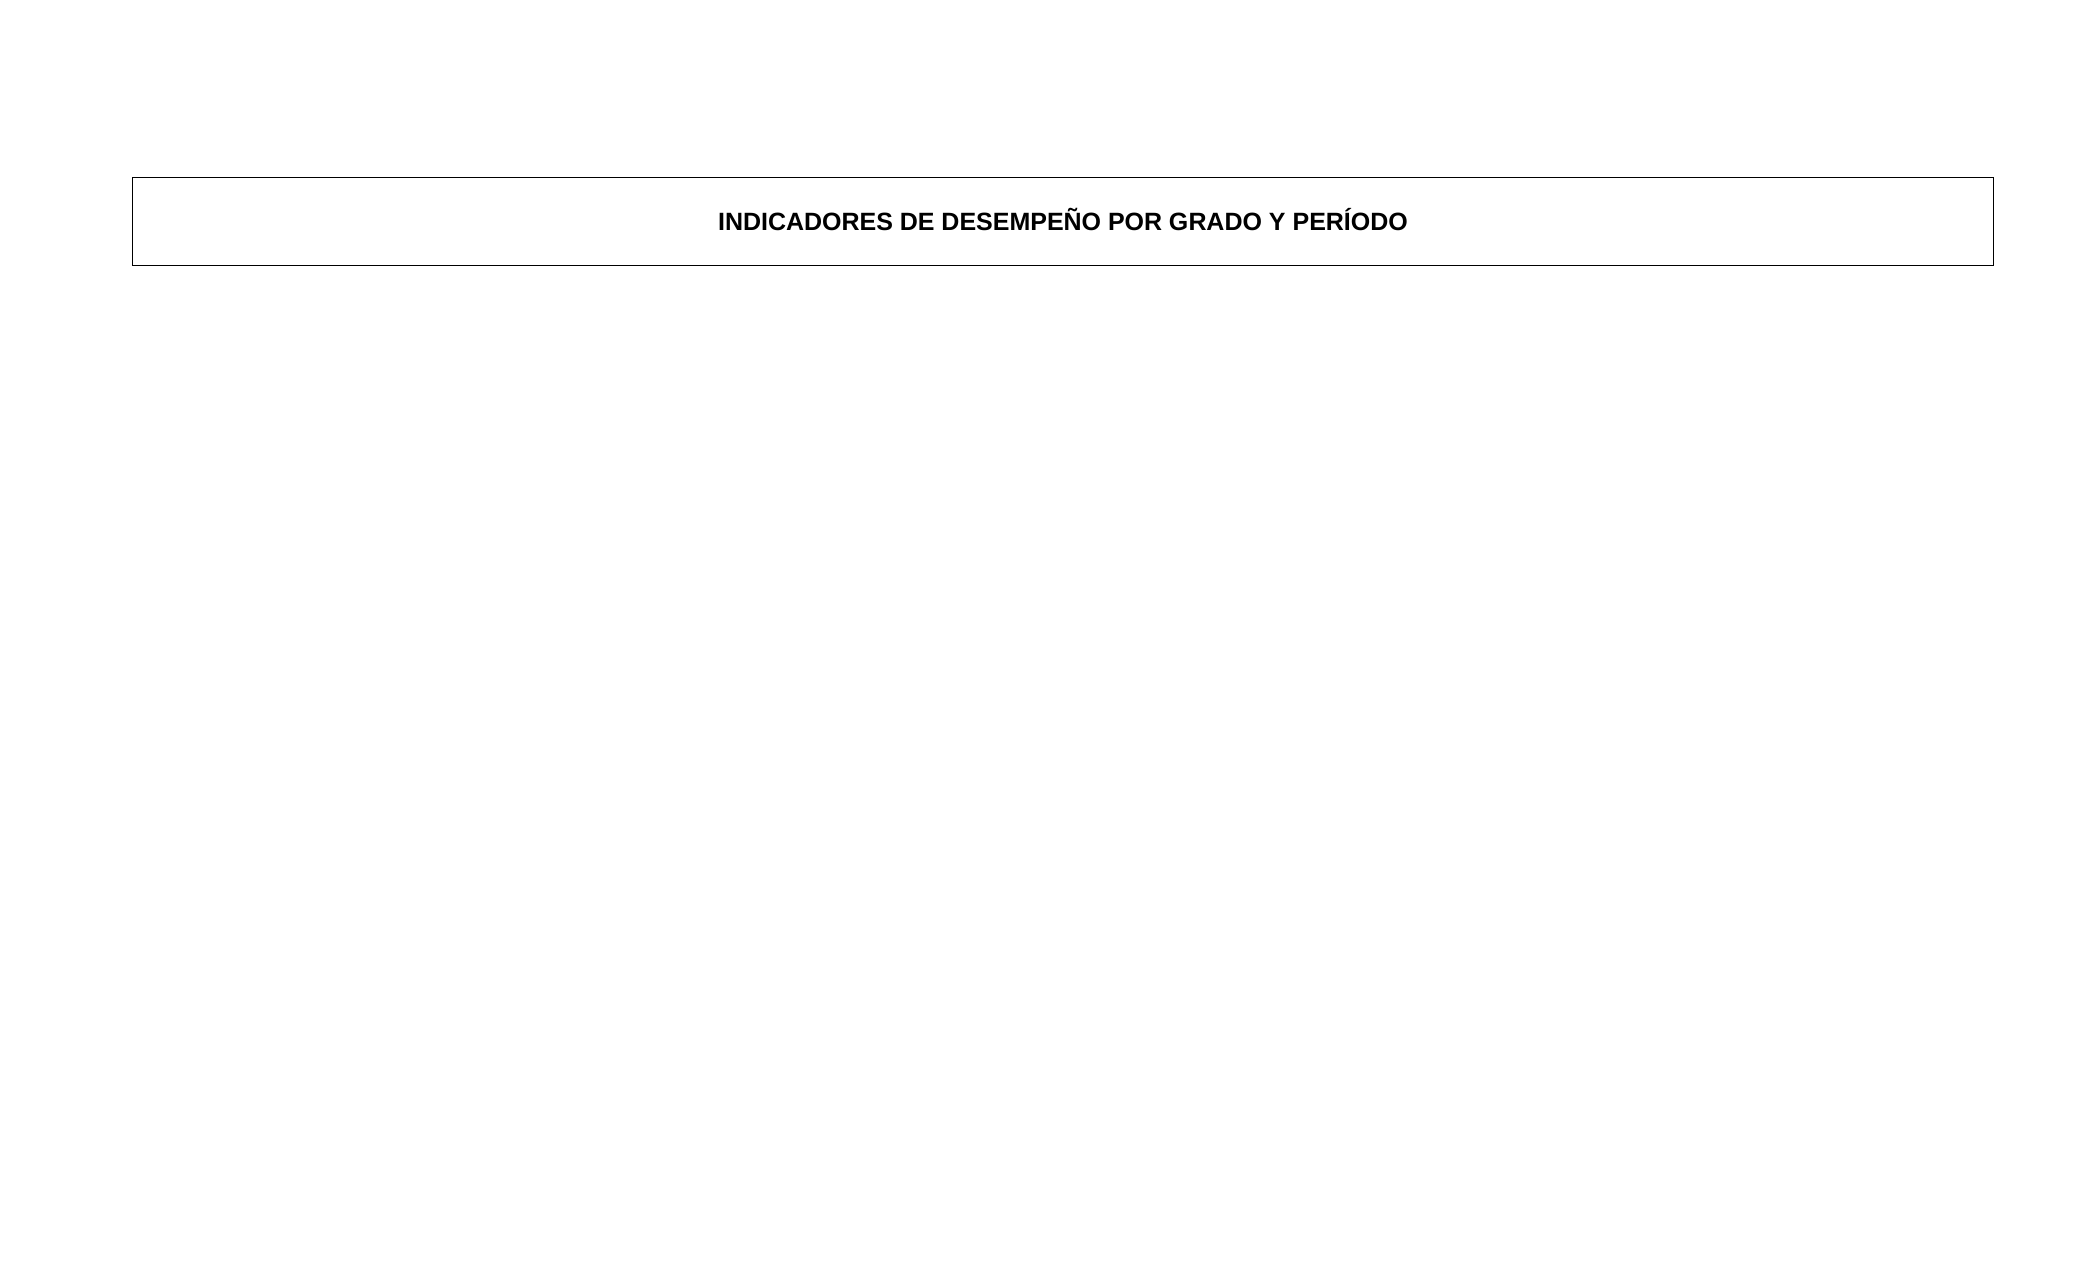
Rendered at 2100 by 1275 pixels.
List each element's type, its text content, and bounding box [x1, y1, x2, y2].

table_header INDICADORES DE DESEMPEÑO POR GRADO Y PERÍODO [133, 178, 1993, 264]
